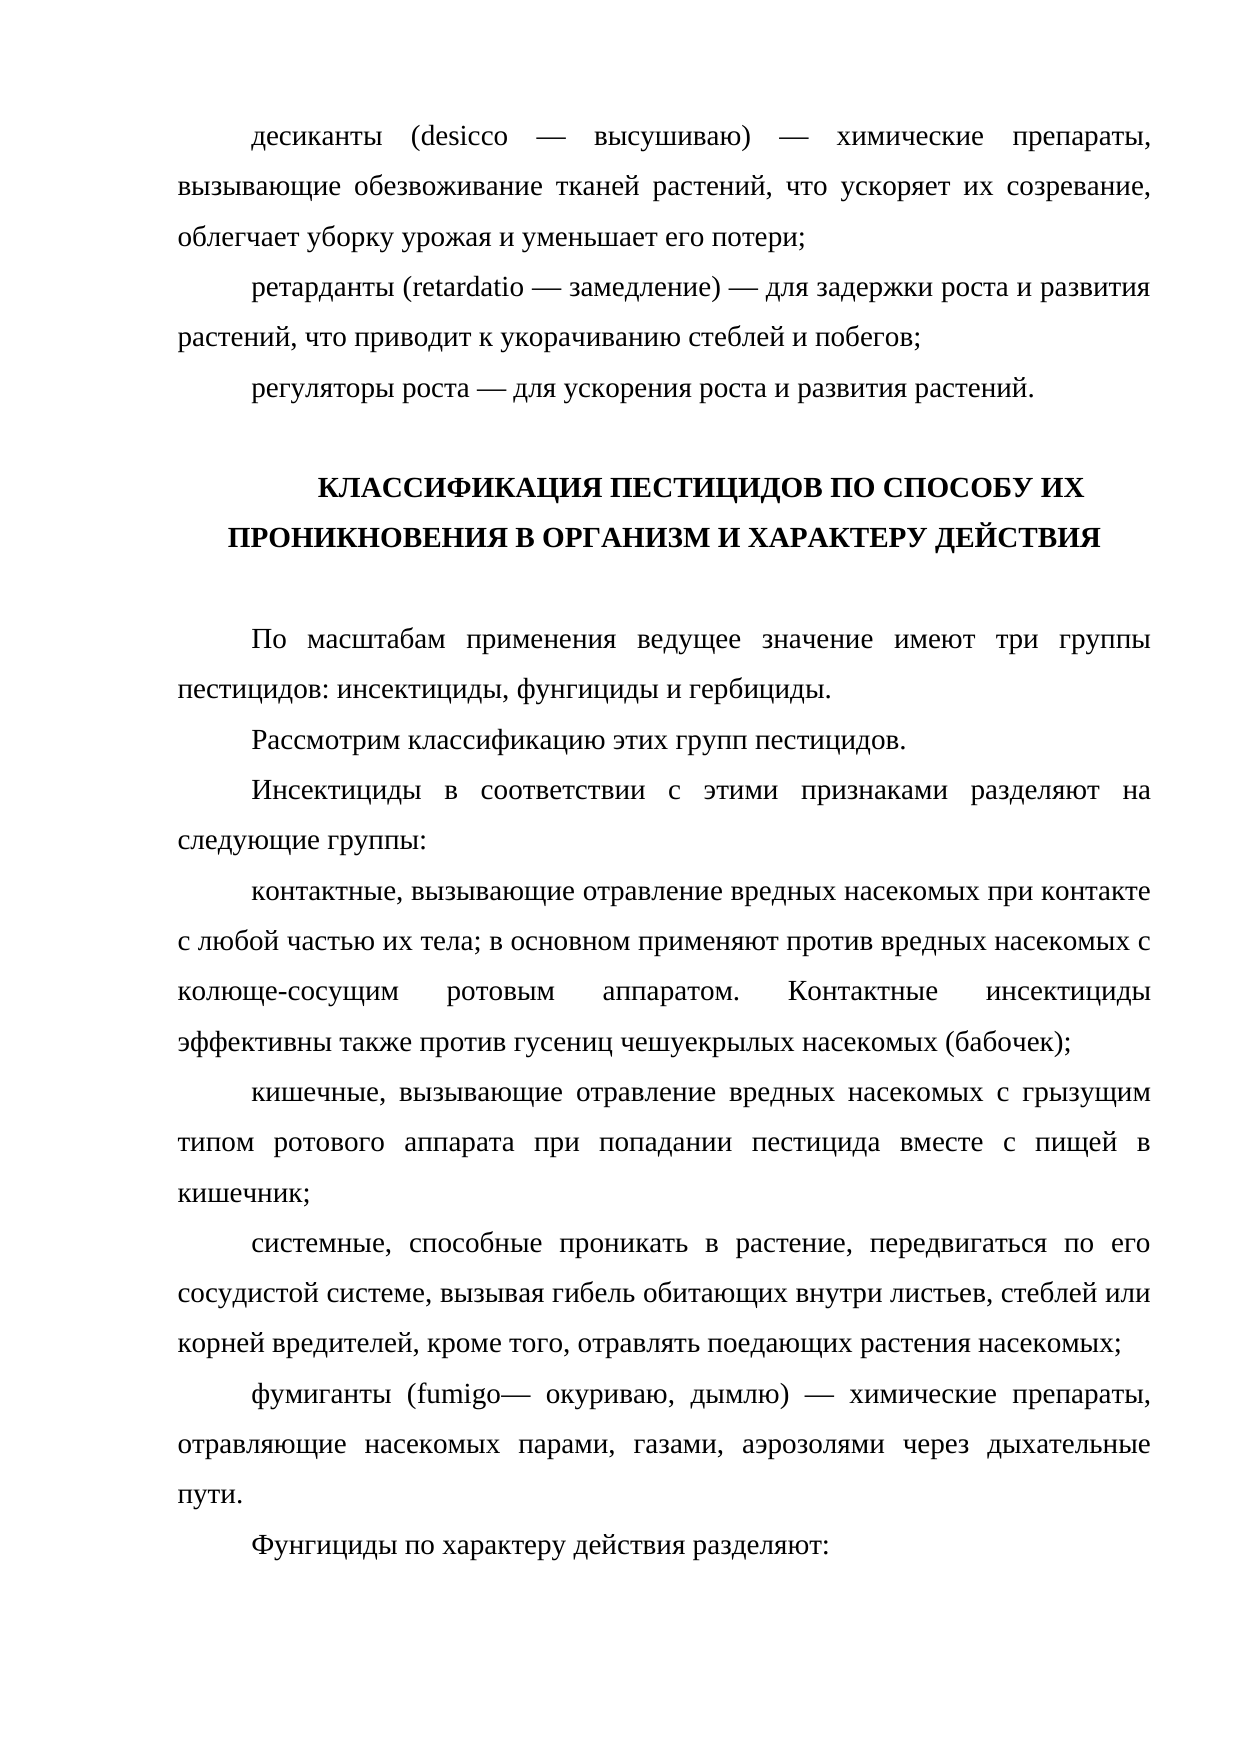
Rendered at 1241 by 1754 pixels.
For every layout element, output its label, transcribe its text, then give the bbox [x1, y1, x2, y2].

text кишечные, вызывающие отравление вредных насекомых с грызущим типом ротового аппарата при попадании пестицида вместе с пищей в кишечник; [177, 1074, 1152, 1208]
text десиканты (desicco — высушиваю) — химические препараты, вызывающие обезвоживание тканей растений, что ускоряет их созревание, облегчает уборку урожая и уменьшает его потери; [177, 118, 1152, 252]
text Фунгициды по характеру действия разделяют: [177, 1527, 1152, 1560]
text регуляторы роста — для ускорения роста и развития растений. [177, 370, 1152, 403]
text системные, способные проникать в растение, передвигаться по его сосудистой системе, вызывая гибель обитающих внутри листьев, стеблей или корней вредителей, кроме того, отравлять поедающих растения насекомых; [177, 1225, 1152, 1359]
text КЛАССИФИКАЦИЯ ПЕСТИЦИДОВ ПО СПОСОБУ ИХ ПРОНИКНОВЕНИЯ В ОРГАНИЗМ И ХАРАКТЕРУ ДЕЙСТВИЯ [177, 470, 1152, 554]
text контактные, вызывающие отравление вредных насекомых при контакте с любой частью их тела; в основном применяют против вредных насекомых с колюще-сосущим ротовым аппаратом. Контактные инсектициды эффективны также против гусениц чешуекрылых насекомых (бабочек); [177, 873, 1152, 1057]
text Рассмотрим классификацию этих групп пестицидов. [177, 722, 1152, 755]
text Инсектициды в соответствии с этими признаками разделяют на следующие группы: [177, 772, 1152, 856]
text По масштабам применения ведущее значение имеют три группы пестицидов: инсектициды, фунгициды и гербициды. [177, 621, 1152, 705]
text фумиганты (fumigo— окуриваю, дымлю) — химические препараты, отравляющие насекомых парами, газами, аэрозолями через дыхательные пути. [177, 1376, 1152, 1510]
text ретарданты (retardatio — замедление) — для задержки роста и развития растений, что приводит к укорачиванию стеблей и побегов; [177, 269, 1152, 353]
